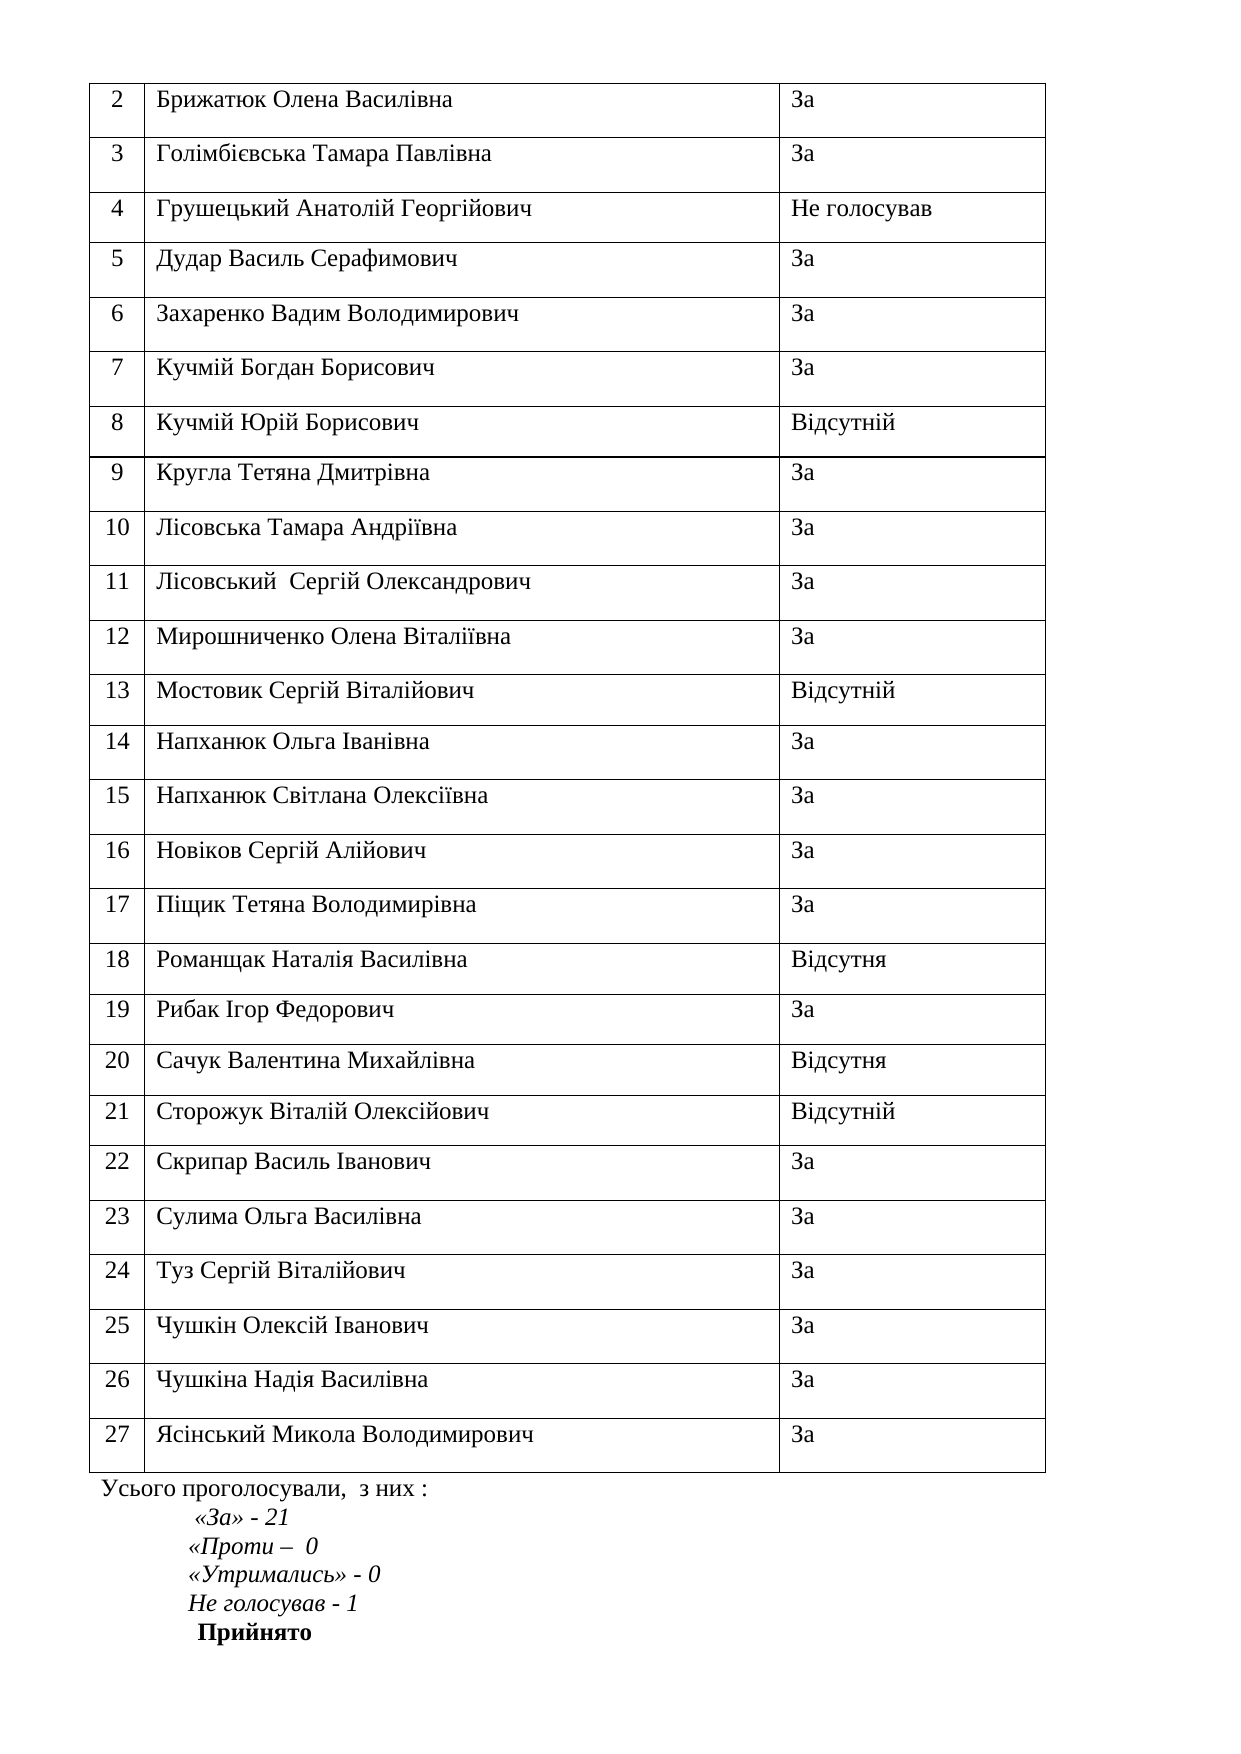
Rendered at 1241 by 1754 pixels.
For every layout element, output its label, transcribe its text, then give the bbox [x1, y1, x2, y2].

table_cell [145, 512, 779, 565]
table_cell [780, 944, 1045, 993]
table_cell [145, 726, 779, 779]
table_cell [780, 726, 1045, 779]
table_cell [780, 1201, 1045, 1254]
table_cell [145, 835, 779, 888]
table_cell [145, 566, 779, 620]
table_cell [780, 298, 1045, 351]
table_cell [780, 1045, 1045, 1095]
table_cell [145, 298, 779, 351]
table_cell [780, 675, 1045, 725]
text «Утримались» - 0 [188, 1559, 1152, 1588]
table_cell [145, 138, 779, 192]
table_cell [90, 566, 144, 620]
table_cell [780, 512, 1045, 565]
text Прийнято [197, 1617, 1152, 1646]
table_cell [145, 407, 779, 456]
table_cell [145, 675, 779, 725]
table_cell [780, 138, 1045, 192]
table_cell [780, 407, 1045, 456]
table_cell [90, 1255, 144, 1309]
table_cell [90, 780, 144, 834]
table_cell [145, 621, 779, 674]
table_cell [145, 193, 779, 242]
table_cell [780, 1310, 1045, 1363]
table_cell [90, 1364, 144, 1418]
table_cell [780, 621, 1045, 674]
text «Проти – 0 [188, 1531, 1152, 1559]
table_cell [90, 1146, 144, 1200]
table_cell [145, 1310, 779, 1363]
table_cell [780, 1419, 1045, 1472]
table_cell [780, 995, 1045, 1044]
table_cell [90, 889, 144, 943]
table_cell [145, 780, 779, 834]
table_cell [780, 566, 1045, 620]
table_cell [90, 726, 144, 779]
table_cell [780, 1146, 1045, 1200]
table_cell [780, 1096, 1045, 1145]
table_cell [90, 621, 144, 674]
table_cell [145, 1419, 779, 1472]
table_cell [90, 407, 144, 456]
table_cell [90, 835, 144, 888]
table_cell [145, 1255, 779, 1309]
text Не голосував - 1 [188, 1588, 1152, 1617]
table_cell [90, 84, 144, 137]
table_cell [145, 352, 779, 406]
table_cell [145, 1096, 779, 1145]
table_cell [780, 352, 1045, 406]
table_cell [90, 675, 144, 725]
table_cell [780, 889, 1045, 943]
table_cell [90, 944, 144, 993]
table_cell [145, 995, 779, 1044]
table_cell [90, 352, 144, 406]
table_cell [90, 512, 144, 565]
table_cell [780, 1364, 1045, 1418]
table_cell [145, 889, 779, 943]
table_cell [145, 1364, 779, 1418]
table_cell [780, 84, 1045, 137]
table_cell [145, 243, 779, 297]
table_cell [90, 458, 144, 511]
text «За» - 21 [188, 1502, 1152, 1531]
text Усього проголосували, з них : [100, 1473, 1152, 1502]
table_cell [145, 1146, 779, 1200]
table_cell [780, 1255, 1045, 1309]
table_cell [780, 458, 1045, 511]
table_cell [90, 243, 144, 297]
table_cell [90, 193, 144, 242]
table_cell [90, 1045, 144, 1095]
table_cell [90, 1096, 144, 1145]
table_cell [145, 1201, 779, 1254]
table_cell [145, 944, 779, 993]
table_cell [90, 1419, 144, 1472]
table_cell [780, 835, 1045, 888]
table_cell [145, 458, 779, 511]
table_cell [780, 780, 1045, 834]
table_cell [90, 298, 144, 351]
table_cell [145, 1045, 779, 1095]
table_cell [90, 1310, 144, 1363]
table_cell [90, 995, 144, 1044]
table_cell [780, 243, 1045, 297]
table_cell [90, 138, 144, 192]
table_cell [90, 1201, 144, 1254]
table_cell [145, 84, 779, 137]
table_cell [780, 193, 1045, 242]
